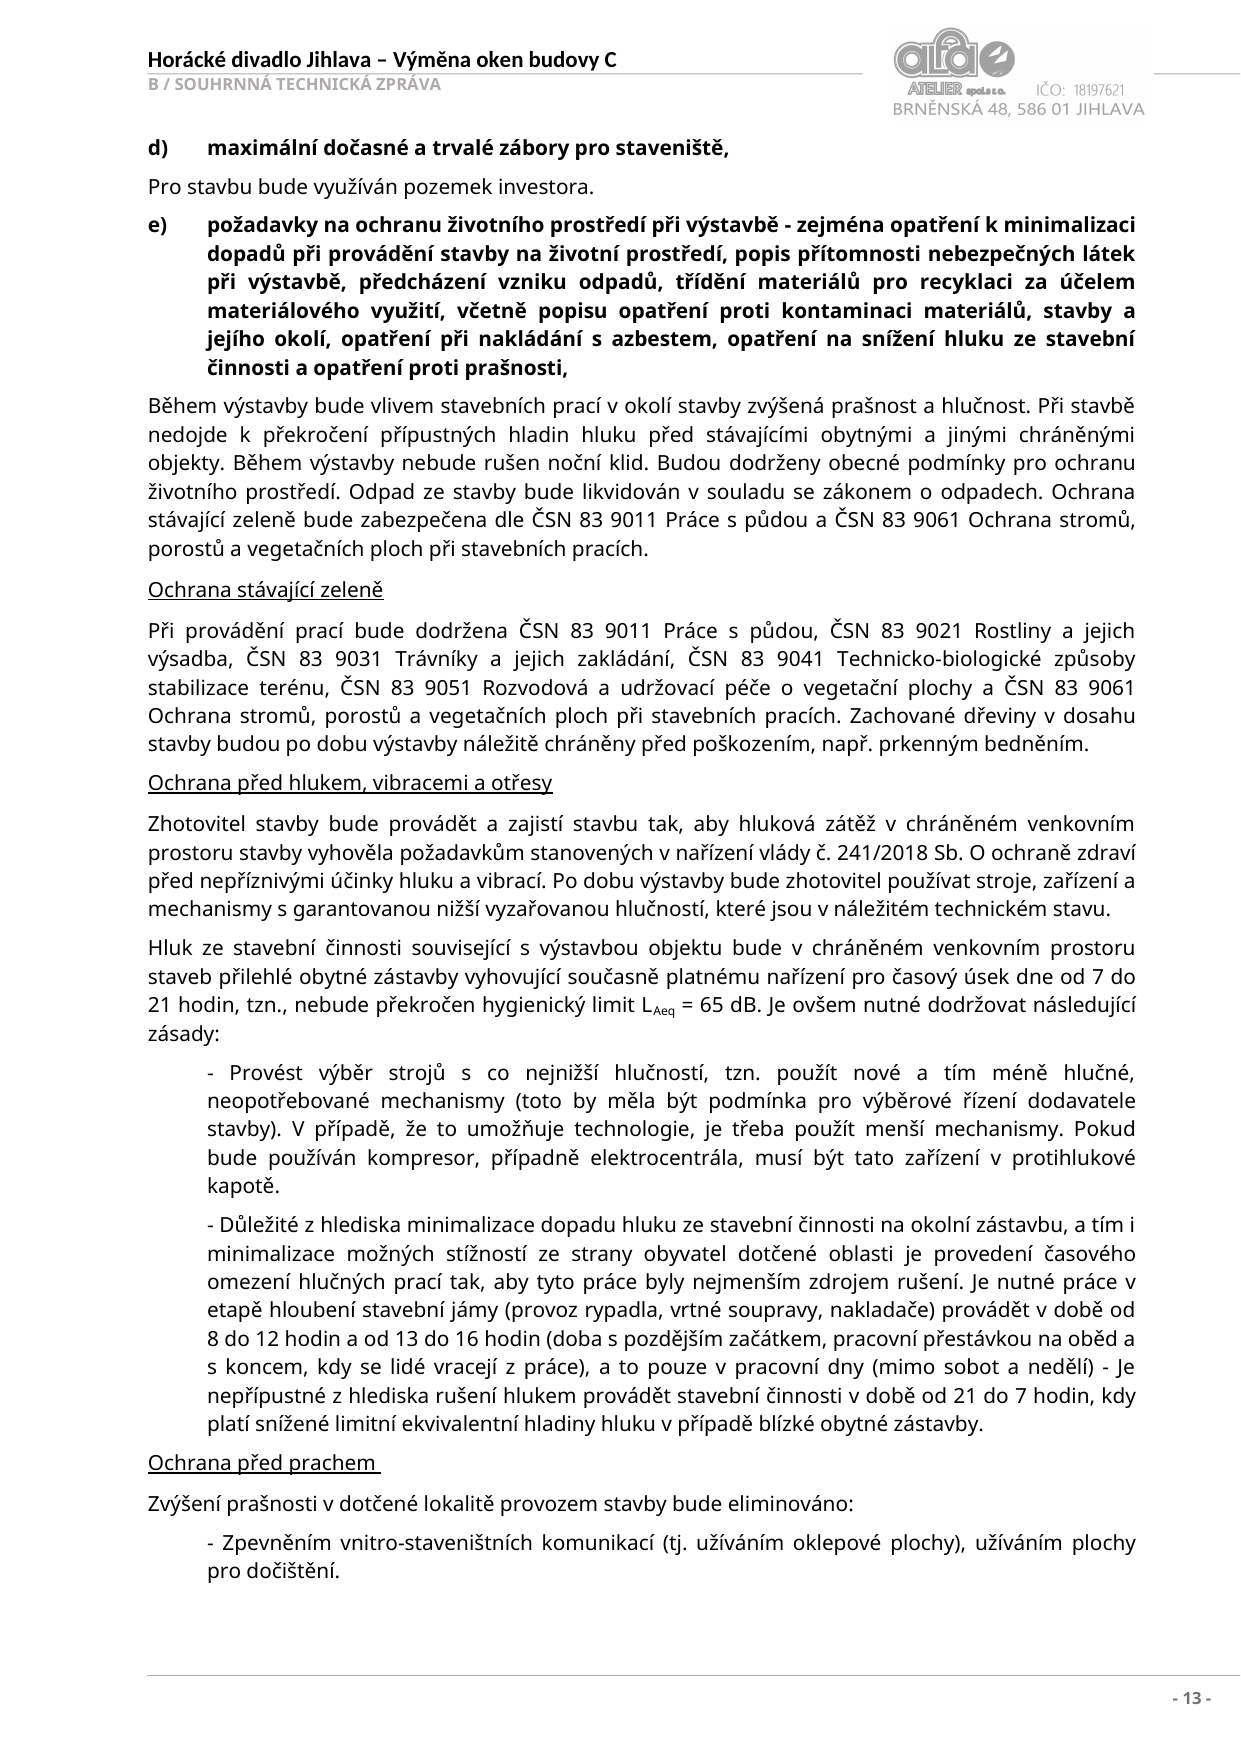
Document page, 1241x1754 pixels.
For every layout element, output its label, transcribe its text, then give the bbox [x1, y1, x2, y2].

text - Zpevněním vnitro-staveništních komunikací (tj. užíváním oklepové plochy), užíváním plochy pro dočištění. [207, 1528, 1137, 1585]
subtitle maximální dočasné a trvalé zábory pro staveniště, [148, 133, 1137, 161]
text Ochrana před hlukem, vibracemi a otřesy [148, 768, 1137, 797]
text Ochrana stávající zeleně [148, 575, 1137, 603]
text Zvýšení prašnosti v dotčené lokalitě provozem stavby bude eliminováno: [148, 1489, 1137, 1517]
text - Důležité z hlediska minimalizace dopadu hluku ze stavební činnosti na okolní zástavbu, a tím i minimalizace možných stížností ze strany obyvatel dotčené oblasti je provedení časového omezení hlučných prací tak, aby tyto práce byly nejmenším zdrojem rušení. Je nutné práce v etapě hloubení stavební jámy (provoz rypadla, vrtné soupravy, nakladače) provádět v době od 8 do 12 hodin a od 13 do 16 hodin (doba s pozdějším začátkem, pracovní přestávkou na oběd a s koncem, kdy se lidé vracejí z práce), a to pouze v pracovní dny (mimo sobot a nedělí) - Je nepřípustné z hlediska rušení hlukem provádět stavební činnosti v době od 21 do 7 hodin, kdy platí snížené limitní ekvivalentní hladiny hluku v případě blízké obytné zástavby. [207, 1210, 1137, 1438]
text Hluk ze stavební činnosti související s výstavbou objektu bude v chráněném venkovním prostoru staveb přilehlé obytné zástavby vyhovující současně platnému nařízení pro časový úsek dne od 7 do 21 hodin, tzn., nebude překročen hygienický limit LAeq = 65 dB. Je ovšem nutné dodržovat následující zásady: [148, 933, 1137, 1047]
text Zhotovitel stavby bude provádět a zajistí stavbu tak, aby hluková zátěž v chráněném venkovním prostoru stavby vyhověla požadavkům stanovených v nařízení vlády č. 241/2018 Sb. O ochraně zdraví před nepříznivými účinky hluku a vibrací. Po dobu výstavby bude zhotovitel používat stroje, zařízení a mechanismy s garantovanou nižší vyzařovanou hlučností, které jsou v náležitém technickém stavu. [148, 809, 1137, 923]
text Při provádění prací bude dodržena ČSN 83 9011 Práce s půdou, ČSN 83 9021 Rostliny a jejich výsadba, ČSN 83 9031 Trávníky a jejich zakládání, ČSN 83 9041 Technicko-biologické způsoby stabilizace terénu, ČSN 83 9051 Rozvodová a udržovací péče o vegetační plochy a ČSN 83 9061 Ochrana stromů, porostů a vegetačních ploch při stavebních pracích. Zachované dřeviny v dosahu stavby budou po dobu výstavby náležitě chráněny před poškozením, např. prkenným bedněním. [148, 616, 1137, 758]
subtitle požadavky na ochranu životního prostředí při výstavbě - zejména opatření k minimalizaci dopadů při provádění stavby na životní prostředí, popis přítomnosti nebezpečných látek při výstavbě, předcházení vzniku odpadů, třídění materiálů pro recyklaci za účelem materiálového využití, včetně popisu opatření proti kontaminaci materiálů, stavby a jejího okolí, opatření při nakládání s azbestem, opatření na snížení hluku ze stavební činnosti a opatření proti prašnosti, [148, 211, 1137, 381]
text Pro stavbu bude využíván pozemek investora. [148, 172, 1137, 200]
text Ochrana před prachem [148, 1448, 1137, 1477]
text Během výstavby bude vlivem stavebních prací v okolí stavby zvýšená prašnost a hlučnost. Při stavbě nedojde k překročení přípustných hladin hluku před stávajícími obytnými a jinými chráněnými objekty. Během výstavby nebude rušen noční klid. Budou dodrženy obecné podmínky pro ochranu životního prostředí. Odpad ze stavby bude likvidován v souladu se zákonem o odpadech. Ochrana stávající zeleně bude zabezpečena dle ČSN 83 9011 Práce s půdou a ČSN 83 9061 Ochrana stromů, porostů a vegetačních ploch při stavebních pracích. [148, 392, 1137, 562]
text - Provést výběr strojů s co nejnižší hlučností, tzn. použít nové a tím méně hlučné, neopotřebované mechanismy (toto by měla být podmínka pro výběrové řízení dodavatele stavby). V případě, že to umožňuje technologie, je třeba použít menší mechanismy. Pokud bude používán kompresor, případně elektrocentrála, musí být tato zařízení v protihlukové kapotě. [207, 1058, 1137, 1200]
